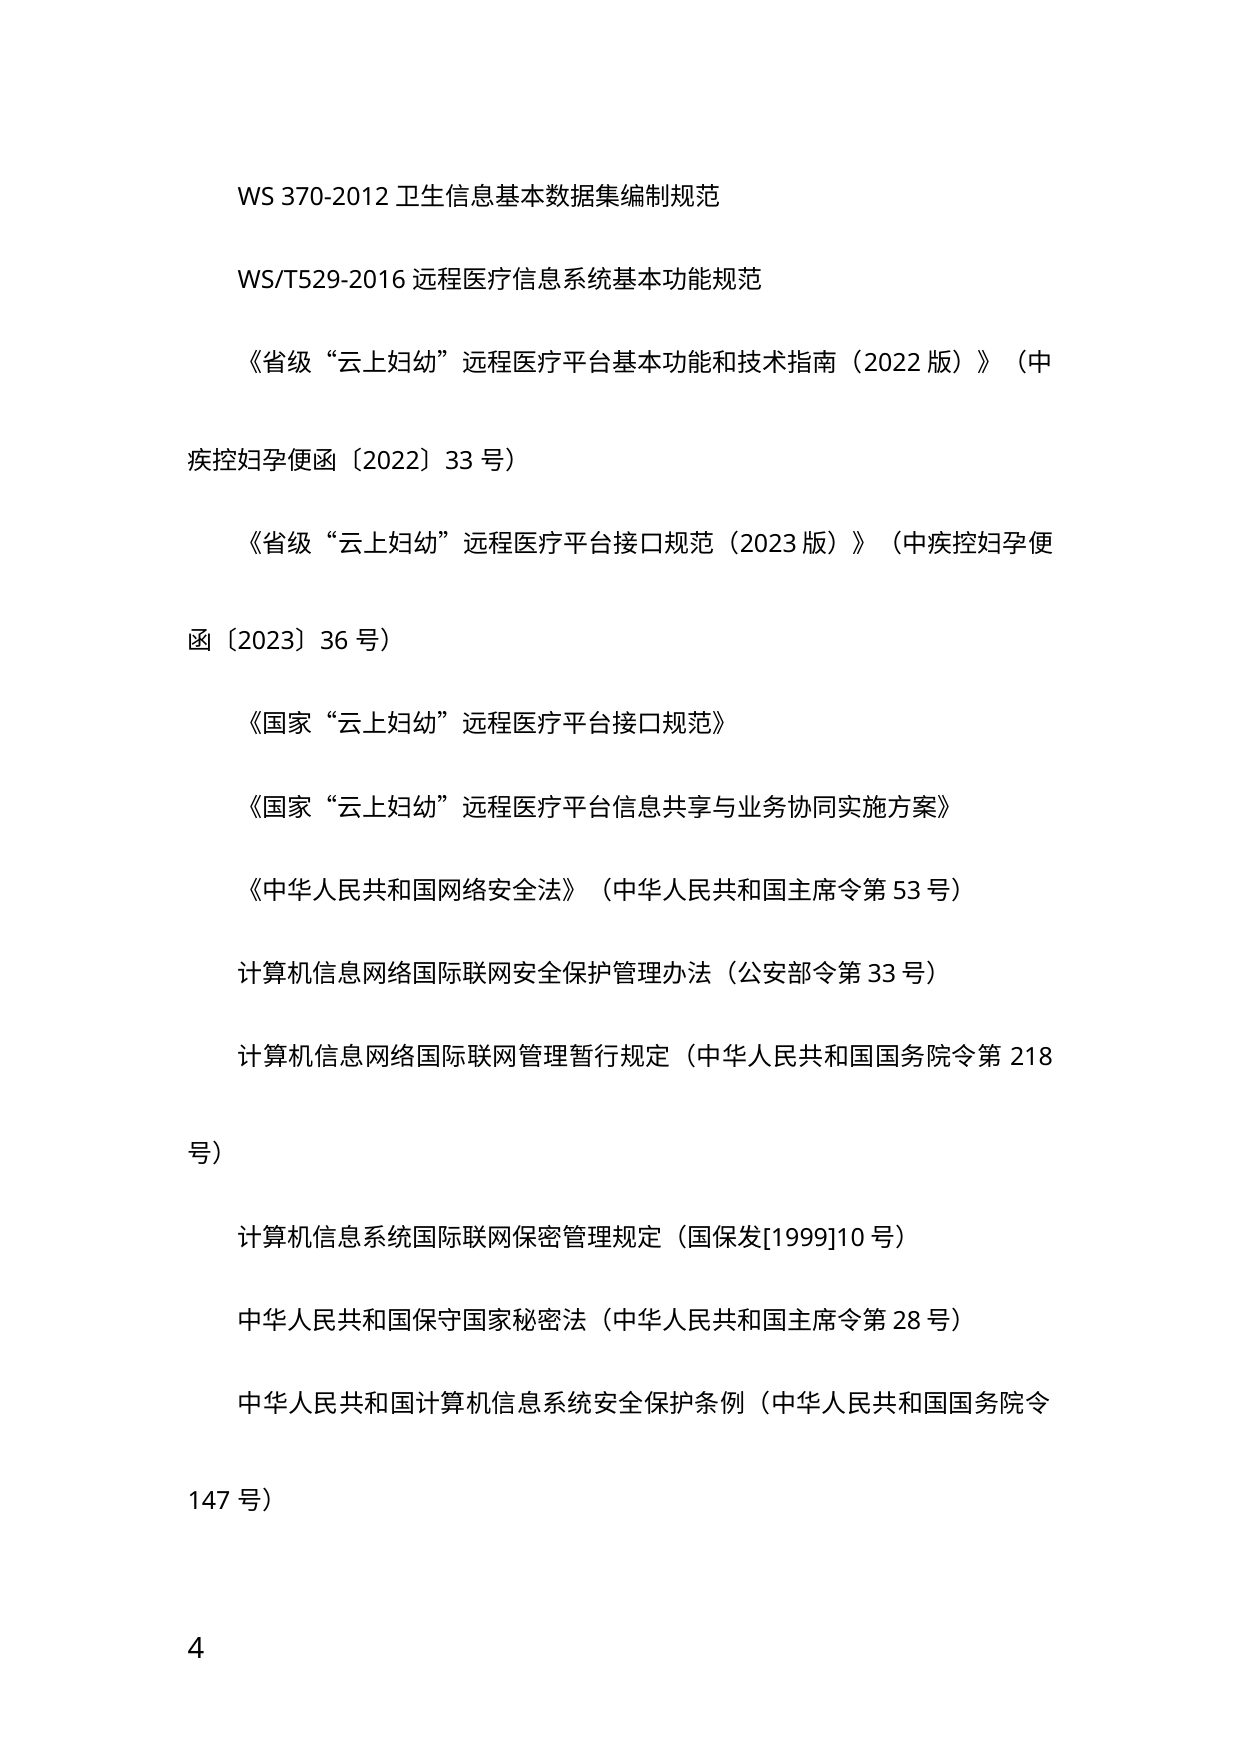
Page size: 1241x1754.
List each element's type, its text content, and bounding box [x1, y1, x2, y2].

text 中华人民共和国计算机信息系统安全保护条例（中华人民共和国国务院令 147 号） [187, 1369, 1053, 1531]
text 《省级“云上妇幼”远程医疗平台基本功能和技术指南（2022 版）》（中疾控妇孕便函〔2022〕33 号） [187, 328, 1053, 491]
text WS/T529-2016 远程医疗信息系统基本功能规范 [187, 245, 1053, 310]
text 《国家“云上妇幼”远程医疗平台接口规范》 [187, 689, 1053, 754]
text 中华人民共和国保守国家秘密法（中华人民共和国主席令第28号） [187, 1286, 1053, 1351]
text 计算机信息网络国际联网管理暂行规定（中华人民共和国国务院令第218号） [187, 1022, 1053, 1184]
text 计算机信息系统国际联网保密管理规定（国保发[1999]10号） [187, 1203, 1053, 1268]
text 计算机信息网络国际联网安全保护管理办法（公安部令第33号） [187, 939, 1053, 1004]
text 《省级“云上妇幼”远程医疗平台接口规范（2023版）》（中疾控妇孕便函〔2023〕36 号） [187, 509, 1053, 671]
text WS 370-2012 卫生信息基本数据集编制规范 [187, 162, 1053, 227]
text 《中华人民共和国网络安全法》（中华人民共和国主席令第53号） [187, 856, 1053, 921]
text 《国家“云上妇幼”远程医疗平台信息共享与业务协同实施方案》 [187, 773, 1053, 838]
